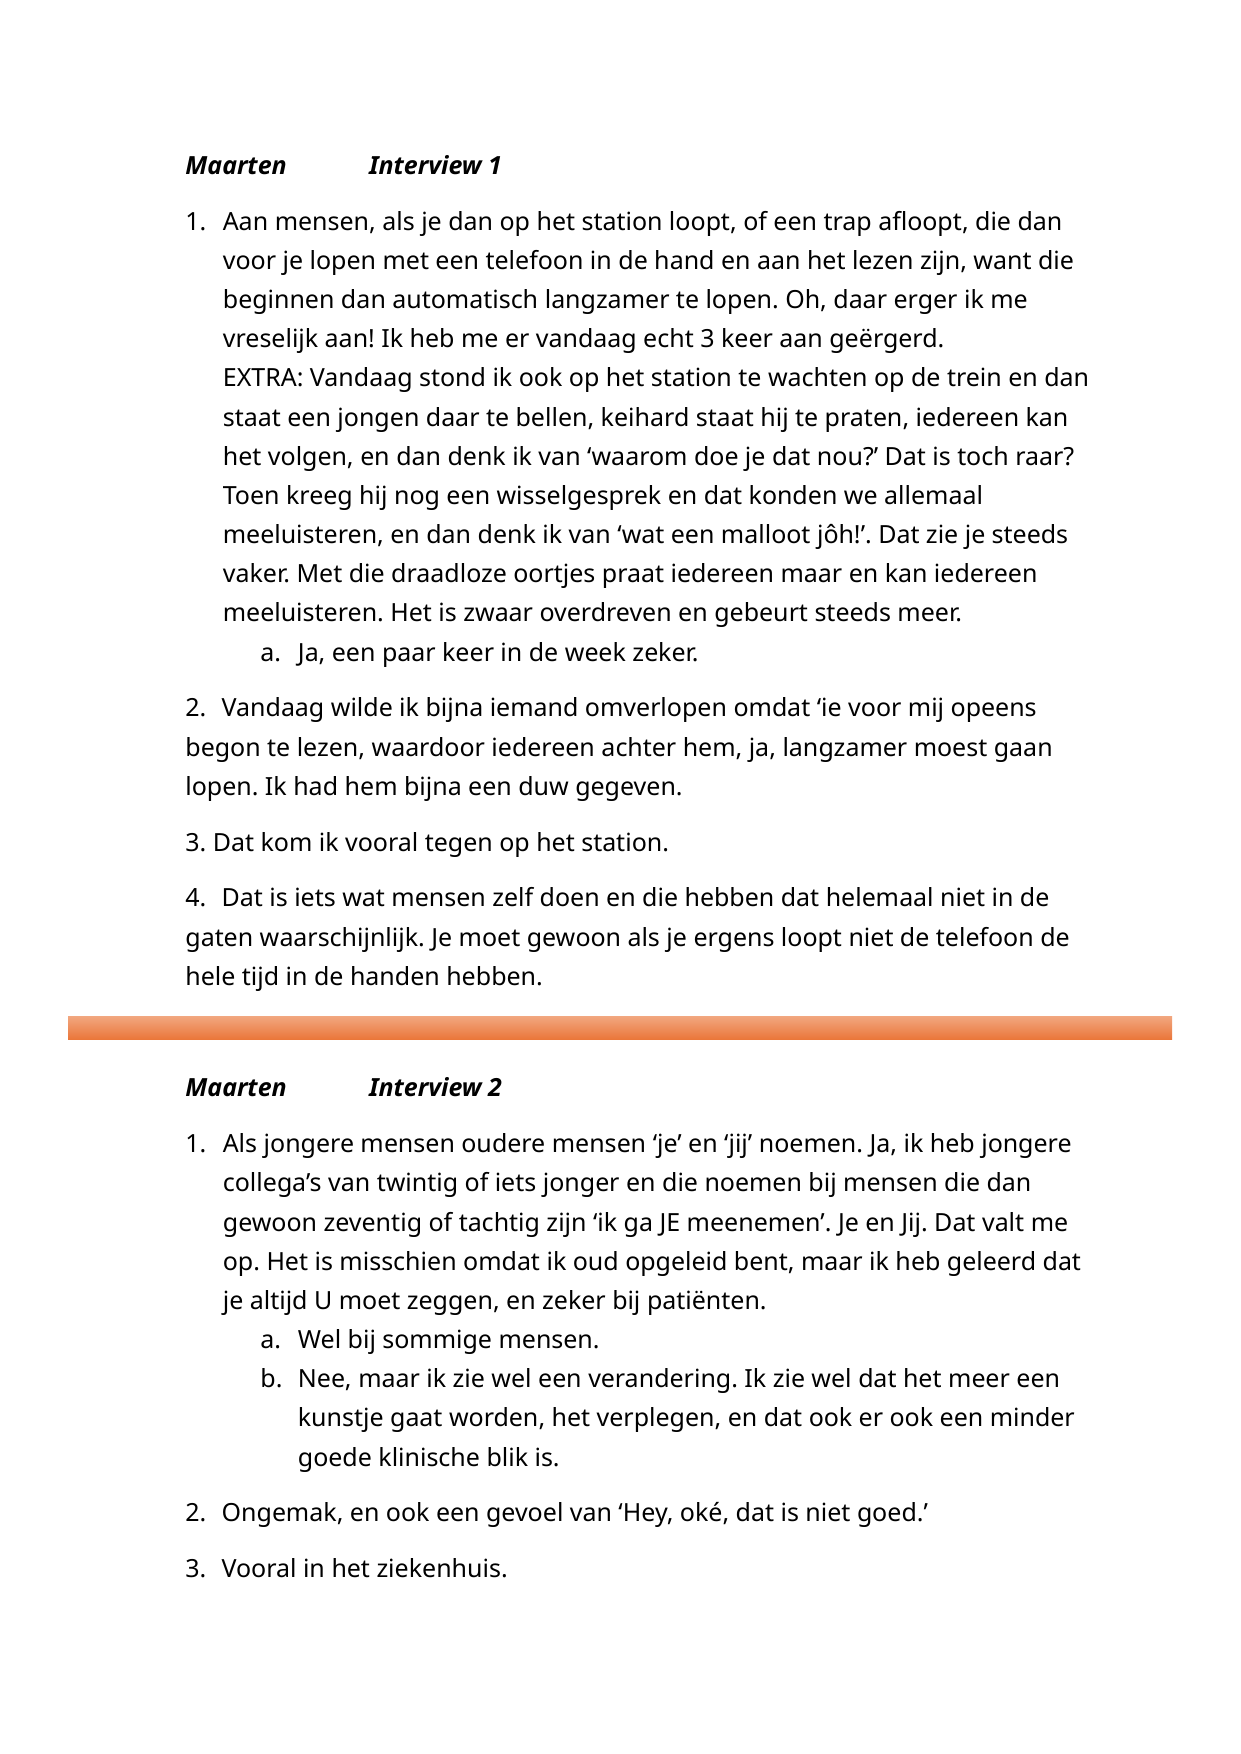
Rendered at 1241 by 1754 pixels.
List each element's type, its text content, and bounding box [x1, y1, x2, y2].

text 3. Dat kom ik vooral tegen op het station. [185, 824, 1093, 858]
list Aan mensen, als je dan op het station loopt, of een trap afloopt, die dan voor je lopen met een telefoon in de hand en aan het lezen zijn, want die beginnen dan automatisch langzamer te lopen. Oh, daar erger ik me vreselijk aan! Ik heb me er vandaag echt 3 keer aan geërgerd. [185, 203, 1093, 355]
text 2. Vandaag wilde ik bijna iemand omverlopen omdat ‘ie voor mij opeens begon te lezen, waardoor iedereen achter hem, ja, langzamer moest gaan lopen. Ik had hem bijna een duw gegeven. [185, 690, 1093, 802]
list Wel bij sommige mensen. [260, 1322, 1093, 1356]
text Maarten Interview 1 [185, 148, 1093, 182]
list EXTRA: Vandaag stond ik ook op het station te wachten op de trein en dan staat een jongen daar te bellen, keihard staat hij te praten, iedereen kan het volgen, en dan denk ik van ‘waarom doe je dat nou?’ Dat is toch raar? Toen kreeg hij nog een wisselgesprek en dat konden we allemaal meeluisteren, en dan denk ik van ‘wat een malloot jôh!’. Dat zie je steeds vaker. Met die draadloze oortjes praat iedereen maar en kan iedereen meeluisteren. Het is zwaar overdreven en gebeurt steeds meer. [223, 360, 1093, 629]
text 3. Vooral in het ziekenhuis. [185, 1551, 1093, 1585]
text 2. Ongemak, en ook een gevoel van ‘Hey, oké, dat is niet goed.’ [185, 1495, 1093, 1529]
list Als jongere mensen oudere mensen ‘je’ en ‘jij’ noemen. Ja, ik heb jongere collega’s van twintig of iets jonger en die noemen bij mensen die dan gewoon zeventig of tachtig zijn ‘ik ga JE meenemen’. Je en Jij. Dat valt me op. Het is misschien omdat ik oud opgeleid bent, maar ik heb geleerd dat je altijd U moet zeggen, en zeker bij patiënten. [185, 1126, 1093, 1317]
text Maarten Interview 2 [185, 1070, 1093, 1104]
list Nee, maar ik zie wel een verandering. Ik zie wel dat het meer een kunstje gaat worden, het verplegen, en dat ook er ook een minder goede klinische blik is. [260, 1361, 1093, 1473]
list Ja, een paar keer in de week zeker. [260, 634, 1093, 668]
text 4. Dat is iets wat mensen zelf doen en die hebben dat helemaal niet in de gaten waarschijnlijk. Je moet gewoon als je ergens loopt niet de telefoon de hele tijd in de handen hebben. [185, 880, 1093, 992]
